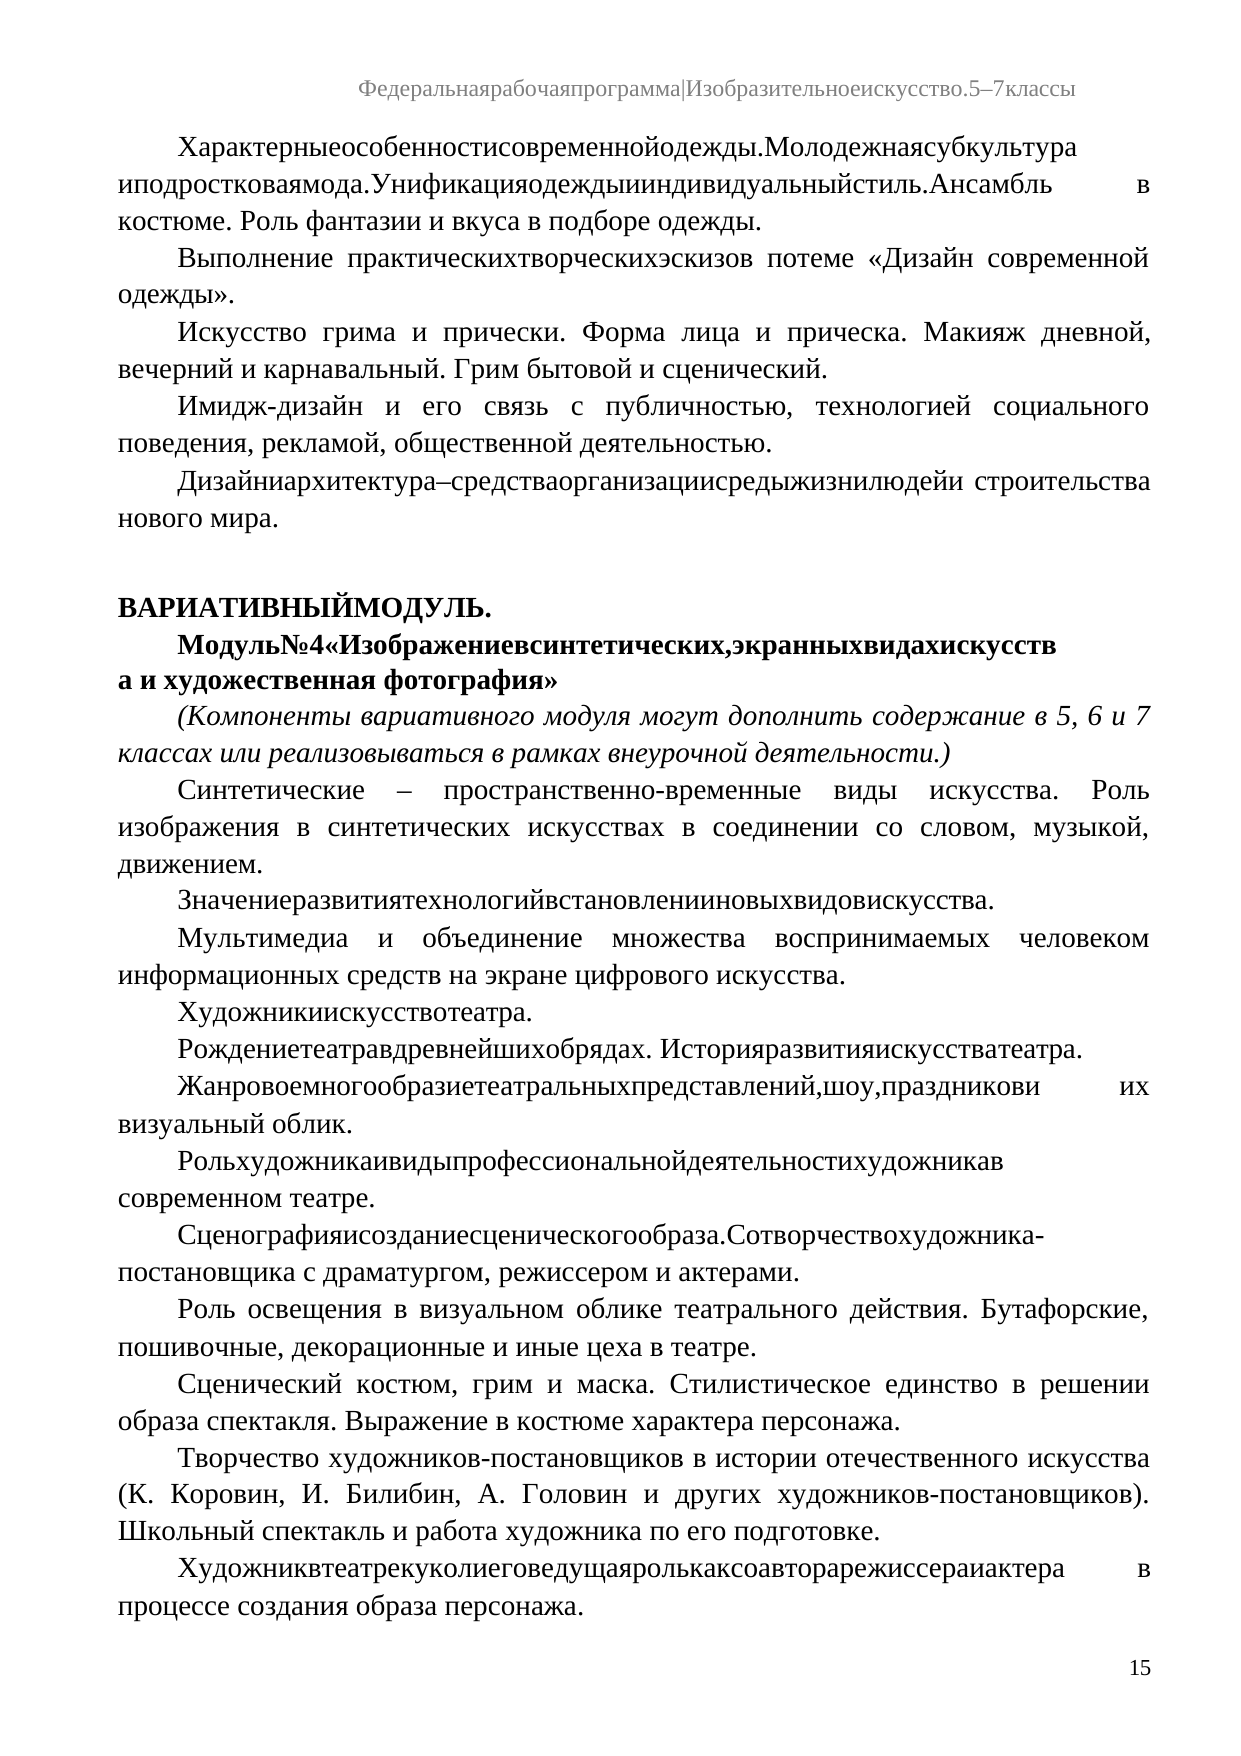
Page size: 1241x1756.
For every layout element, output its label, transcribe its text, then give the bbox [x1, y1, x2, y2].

text Сценографияисозданиесценическогообраза.Сотворчествохудожника-постановщика с драматургом, режиссером и актерами. [118, 1217, 1151, 1288]
text Синтетические – пространственно-временные виды искусства. Роль изображения в синтетических искусствах в соединении со словом, музыкой, движением. [118, 772, 1151, 880]
text Значениеразвитиятехнологийвстановленииновыхвидовискусства. [177, 883, 1166, 916]
text Характерныеособенностисовременнойодежды.Молодежнаясубкультура иподростковаямода.Унификацияодеждыииндивидуальныйстиль.Ансамбль в костюме. Роль фантазии и вкуса в подборе одежды. [118, 129, 1151, 236]
text Дизайниархитектура–средстваорганизациисредыжизнилюдейи строительства нового мира. [118, 463, 1151, 533]
text Художникиискусствотеатра. [177, 994, 1166, 1028]
text Жанровоемногообразиетеатральныхпредставлений,шоу,праздникови их визуальный облик. [118, 1068, 1150, 1139]
text Рождениетеатравдревнейшихобрядах. Историяразвитияискусстватеатра. [177, 1031, 1166, 1064]
text Художниквтеатрекуколиеговедущаяролькаксоавторарежиссераиактера в процессе создания образа персонажа. [118, 1550, 1151, 1621]
text Мультимедиа и объединение множества воспринимаемых человеком информационных средств на экране цифрового искусства. [118, 920, 1150, 990]
text Выполнение практическихтворческихэскизов потеме «Дизайн современной одежды». [118, 240, 1150, 310]
text Искусство грима и прически. Форма лица и прическа. Макияж дневной, вечерний и карнавальный. Грим бытовой и сценический. [118, 314, 1152, 384]
text Имидж-дизайн и его связь с публичностью, технологией социального поведения, рекламой, общественной деятельностью. [118, 388, 1150, 459]
text Сценический костюм, грим и маска. Стилистическое единство в решении образа спектакля. Выражение в костюме характера персонажа. [118, 1366, 1151, 1436]
text (Компоненты вариативного модуля могут дополнить содержание в 5, 6 и 7 классах или реализовываться в рамках внеурочной деятельности.) [118, 698, 1151, 769]
subtitle Модуль№4«Изображениевсинтетических,экранныхвидахискусства и художественная фотография» [118, 627, 1069, 696]
text Творчество художников-постановщиков в истории отечественного искусства (К. Коровин, И. Билибин, А. Головин и других художников-постановщиков). Школьный спектакль и работа художника по его подготовке. [118, 1440, 1151, 1547]
text Рольхудожникаивидыпрофессиональнойдеятельностихудожникав современном театре. [118, 1143, 1150, 1214]
text Роль освещения в визуальном облике театрального действия. Бутафорские, пошивочные, декорационные и иные цеха в театре. [118, 1292, 1149, 1362]
subtitle ВАРИАТИВНЫЙМОДУЛЬ. [118, 590, 1166, 624]
